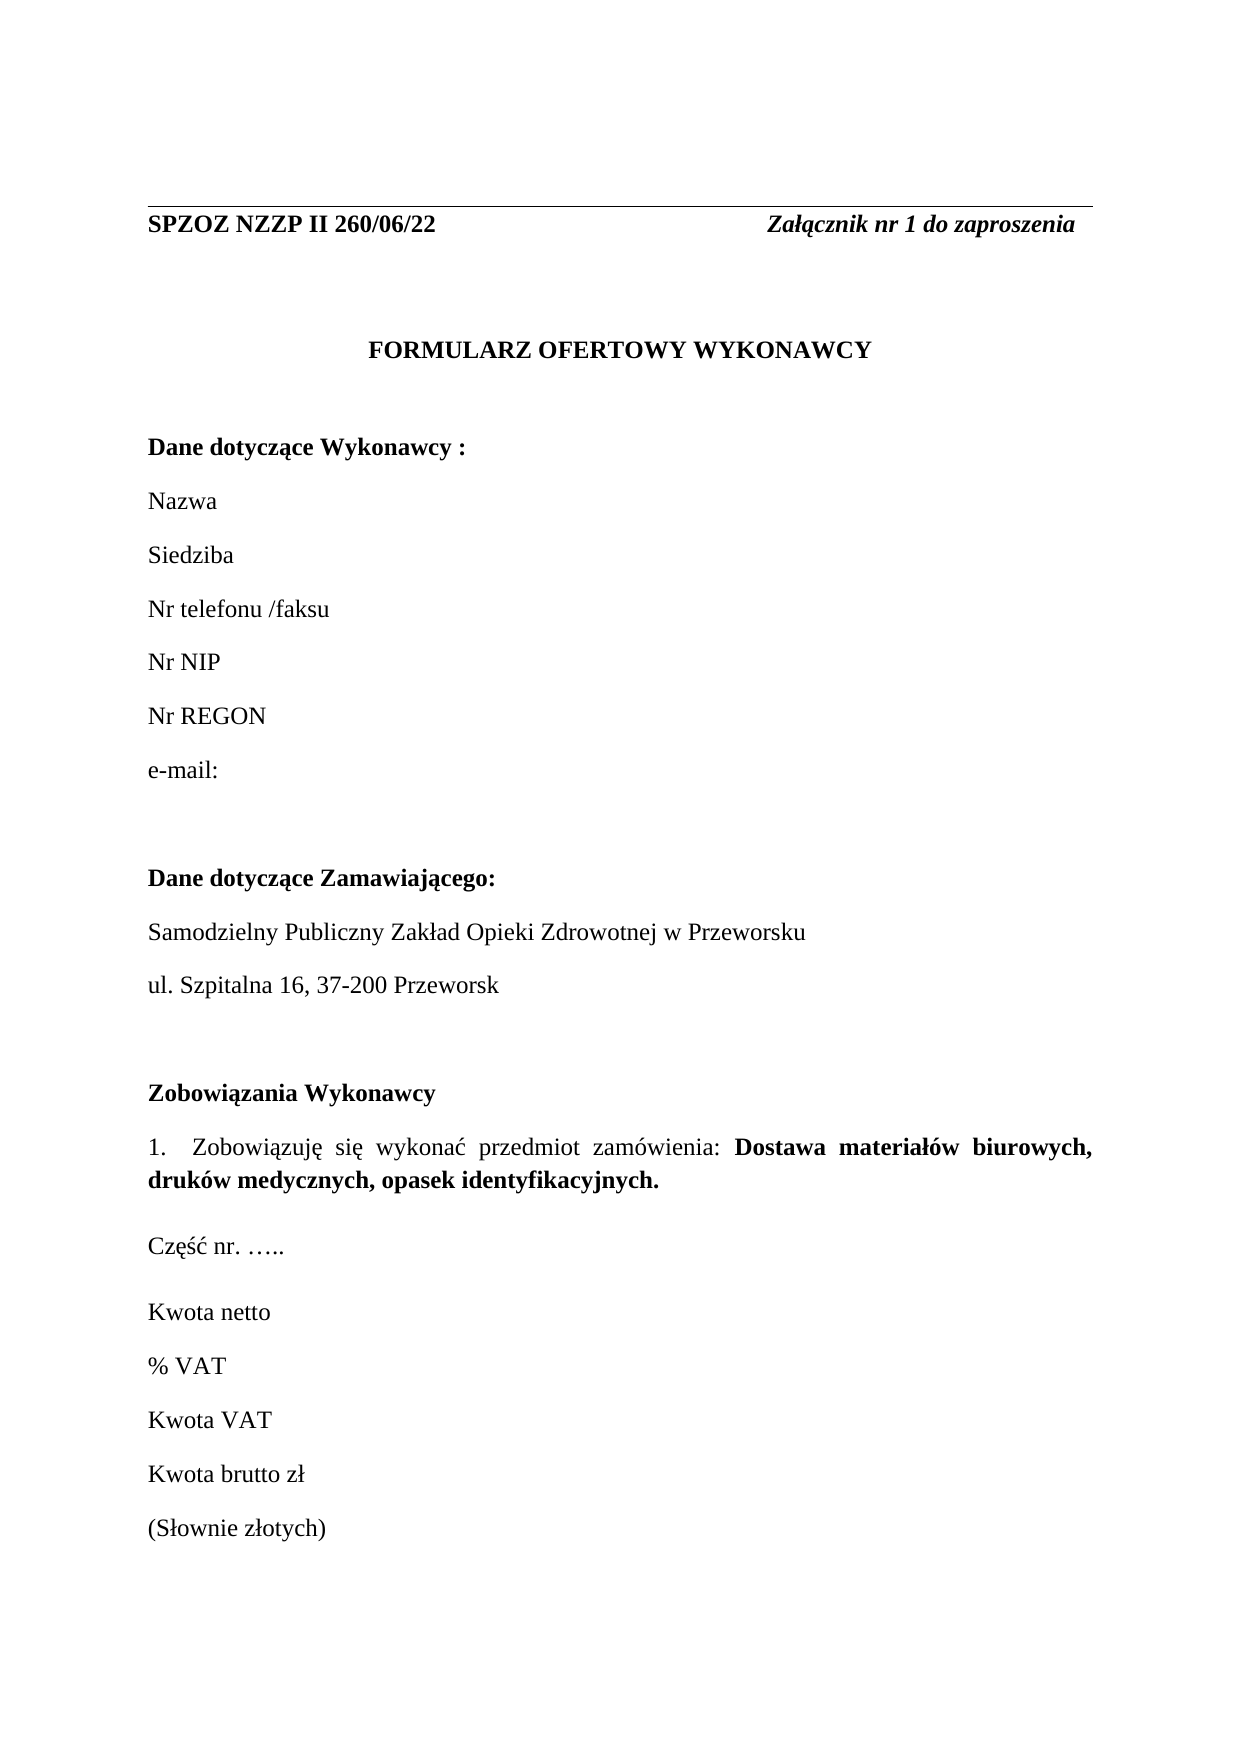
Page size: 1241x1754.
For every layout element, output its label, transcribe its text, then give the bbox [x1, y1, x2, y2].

text Nr REGON [148, 701, 1093, 730]
text Dane dotyczące Wykonawcy : [148, 432, 1093, 461]
text Kwota netto [148, 1297, 1093, 1326]
text Nr telefonu /faksu [148, 594, 1093, 622]
text Samodzielny Publiczny Zakład Opieki Zdrowotnej w Przeworsku [148, 917, 1093, 946]
text Kwota VAT [148, 1405, 1093, 1434]
text (Słownie złotych) [148, 1513, 1093, 1541]
text Kwota brutto zł [148, 1459, 1093, 1488]
text e-mail: [148, 755, 1093, 784]
text Zobowiązania Wykonawcy [148, 1078, 1093, 1107]
text % VAT [148, 1351, 1093, 1380]
text ul. Szpitalna 16, 37-200 Przeworsk [148, 971, 1093, 999]
text SPZOZ NZZP II 260/06/22 Załącznik nr 1 do zaproszenia [148, 207, 1093, 237]
text FORMULARZ OFERTOWY WYKONAWCY [148, 335, 1093, 363]
text Nazwa [148, 486, 1093, 515]
text Część nr. ….. [148, 1231, 1093, 1260]
text Siedziba [148, 540, 1093, 568]
text Nr NIP [148, 647, 1093, 676]
text 1. Zobowiązuję się wykonać przedmiot zamówienia: Dostawa materiałów biurowych, druków medycznych, opasek identyfikacyjnych. [148, 1132, 1093, 1194]
text Dane dotyczące Zamawiającego: [148, 863, 1093, 892]
